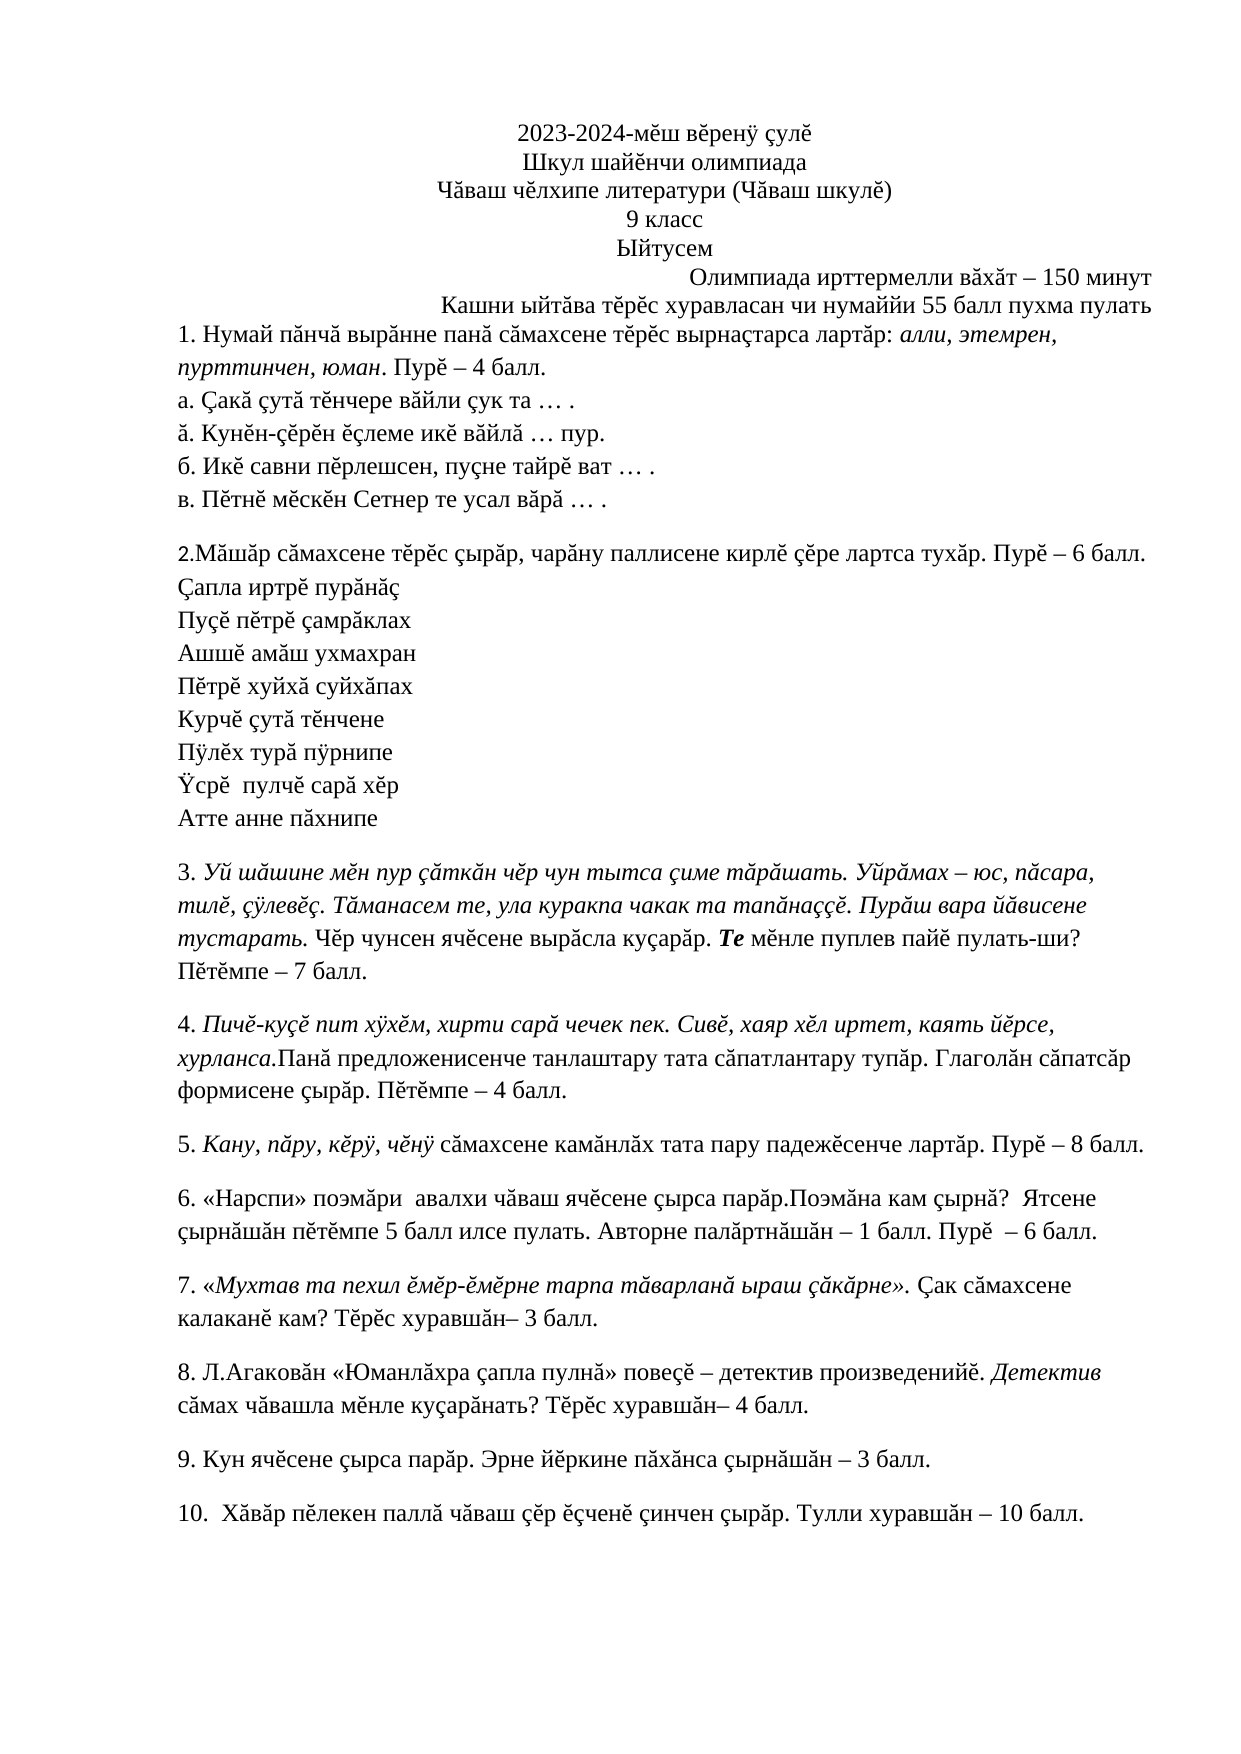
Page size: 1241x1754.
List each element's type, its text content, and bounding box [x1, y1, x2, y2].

text 5. Кану, пăру, кĕрÿ, чĕнÿ сăмахсене камăнлăх тата пару падежĕсенче лартăр. Пурĕ – 8 балл. [177, 1129, 1152, 1158]
text Ыйтусем [177, 233, 1152, 262]
text 9 класс [177, 204, 1152, 233]
text Олимпиада ирттермелли вăхăт – 150 минут [177, 262, 1152, 291]
text 9. Кун ячĕсене çырса парăр. Эрне йĕркине пăхăнса çырнăшăн – 3 балл. [177, 1444, 1152, 1473]
text 7. «Мухтав та пехил ĕмĕр-ĕмĕрне тарпа тăварланă ыраш çăкăрне». Çак сăмахсене калаканĕ кам? Тĕрĕс хуравшăн– 3 балл. [177, 1270, 1152, 1332]
text 1. Нумай пăнчă вырăнне панă сăмахсене тĕрĕс вырнаçтарса лартăр: алли, этемрен, пурттинчен, юман. Пурĕ – 4 балл. а. Çакă çутă тĕнчере вăйли çук та … . ă. Кунĕн-çĕрĕн ĕçлеме икĕ вăйлă … пур. б. Икĕ савни пĕрлешсен, пуçне тайрĕ ват … . в. Пĕтнĕ мĕскĕн Сетнер те усал вăрă … . [177, 319, 1152, 513]
text 10. Хăвăр пĕлекен паллă чăваш çĕр ĕçченĕ çинчен çырăр. Тулли хуравшăн – 10 балл. [177, 1498, 1152, 1527]
text 8. Л.Агаковăн «Юманлăхра çапла пулнă» повеçĕ – детектив произведенийĕ. Детектив сăмах чăвашла мĕнле куçарăнать? Тĕрĕс хуравшăн– 4 балл. [177, 1357, 1152, 1419]
text Кашни ыйтăва тĕрĕс хуравласан чи нумаййи 55 балл пухма пулать [177, 291, 1152, 319]
text 4. Пичĕ-куçĕ пит хÿхĕм, хирти сарă чечек пек. Сивĕ, хаяр хĕл иртет, каять йĕрсе, хурланса.Панă предложенисенче танлаштару тата сăпатлантару тупăр. Глаголăн сăпатсăр формисене çырăр. Пĕтĕмпе – 4 балл. [177, 1009, 1152, 1104]
text 6. «Нарспи» поэмăри авалхи чăваш ячĕсене çырса парăр.Поэмăна кам çырнă? Ятсене çырнăшăн пĕтĕмпе 5 балл илсе пулать. Авторне палăртнăшăн – 1 балл. Пурĕ – 6 балл. [177, 1183, 1152, 1245]
text Шкул шайĕнчи олимпиада [177, 147, 1152, 176]
text 3. Уй шăшине мĕн пур çăткăн чĕр чун тытса çиме тăрăшать. Уйрăмах – юс, пăсара, тилĕ, çÿлевĕç. Тăманасем те, ула куракпа чакак та тапăнаççĕ. Пурăш вара йăвисене тустарать. Чĕр чунсен ячĕсене вырăсла куçарăр. Те мĕнле пуплев пайĕ пулать-ши? Пĕтĕмпе – 7 балл. [177, 857, 1152, 984]
text 2023-2024-мĕш вĕренÿ çулĕ [177, 118, 1152, 147]
text 2.Мăшăр сăмахсене тĕрĕс çырăр, чарăну паллисене кирлĕ çĕре лартса тухăр. Пурĕ – 6 балл. Çапла иртрĕ пурăнăç Пуçĕ пĕтрĕ çамрăклах Ашшĕ амăш ухмахран Пĕтрĕ хуйхă суйхăпах Курчĕ çутă тĕнчене Пÿлĕх турă пÿрнипе Ÿсрĕ пулчĕ сарă хĕр Атте анне пăхнипе [177, 538, 1152, 832]
text Чăваш чĕлхипе литератури (Чăваш шкулĕ) [177, 176, 1152, 204]
